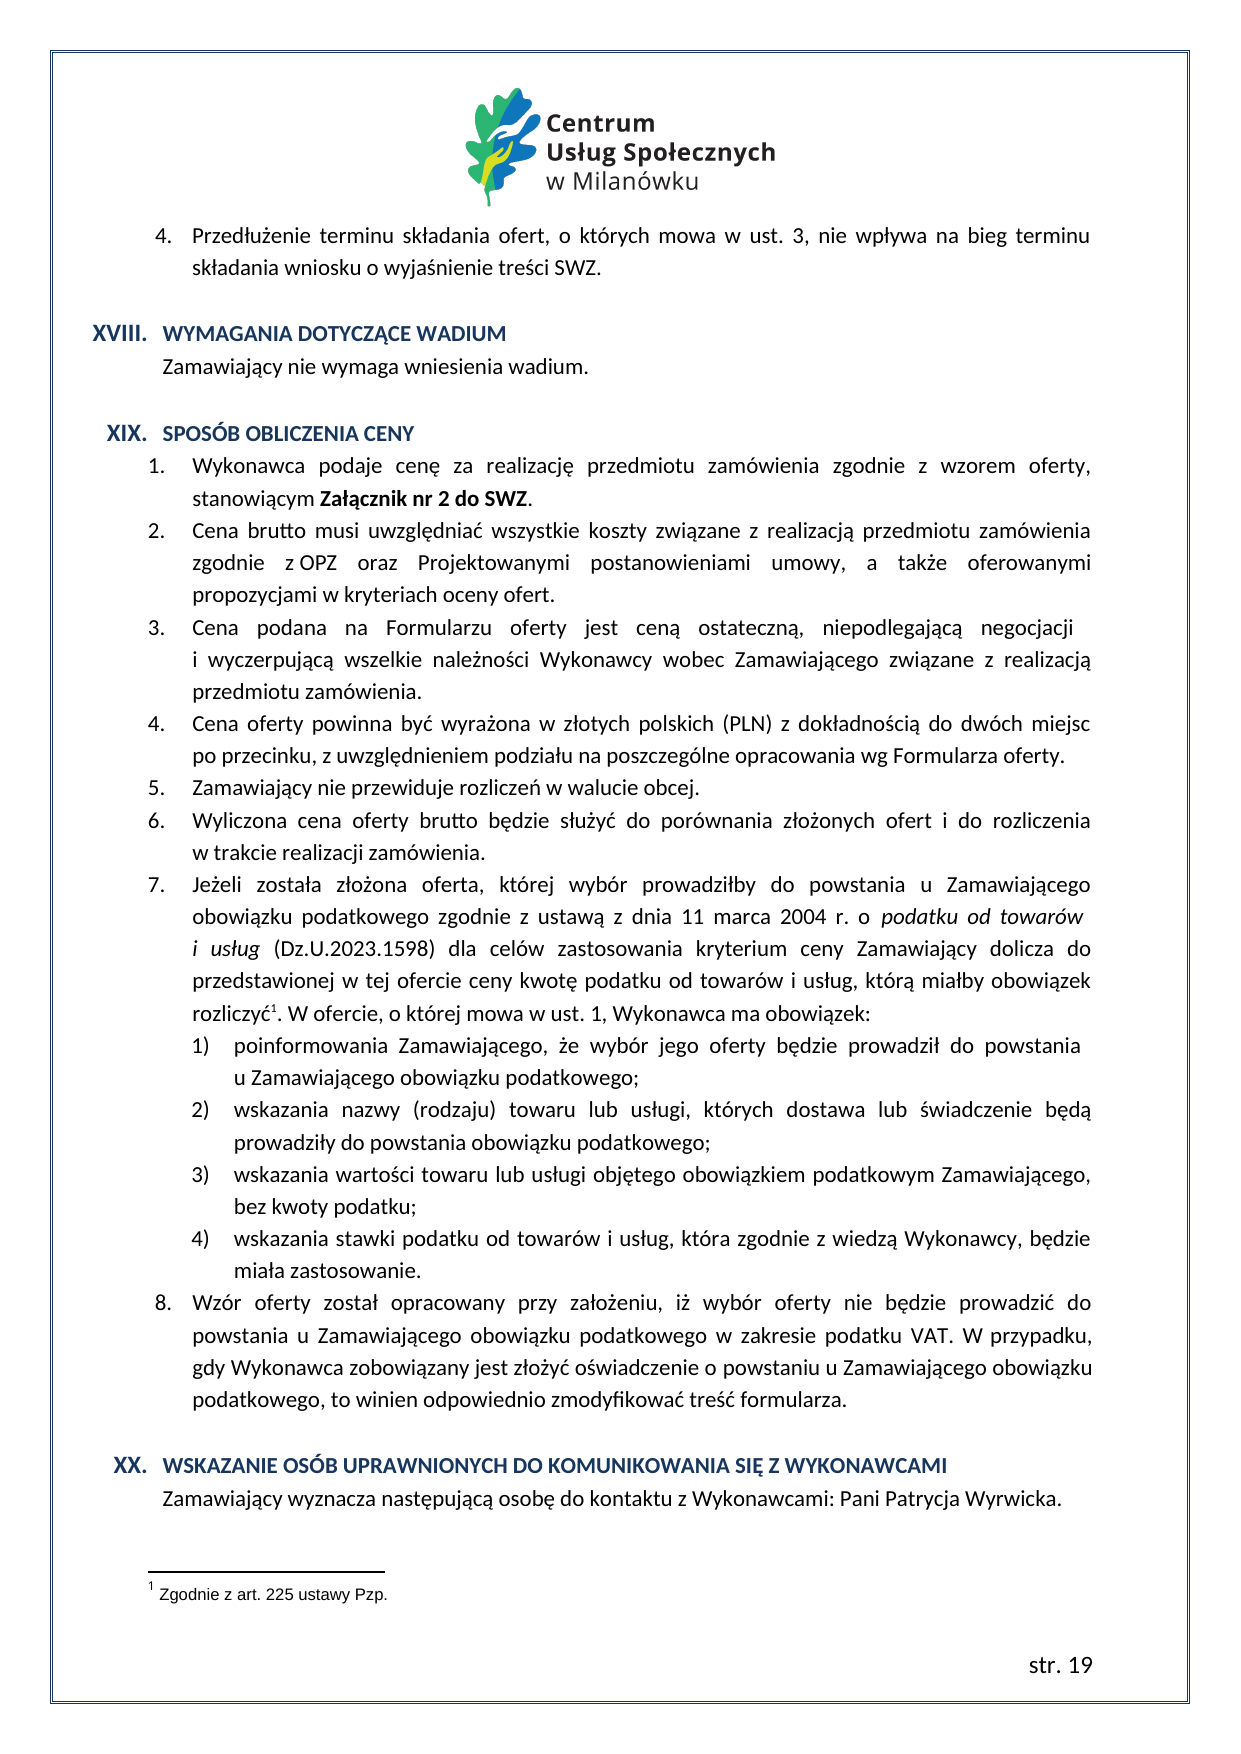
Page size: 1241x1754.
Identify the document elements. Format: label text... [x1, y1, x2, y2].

text Zamawiający nie wymaga wniesienia wadium. [148, 352, 1093, 380]
text 2) wskazania nazwy (rodzaju) towaru lub usługi, których dostawa lub świadczenie będą prowadziły do powstania obowiązku podatkowego; [191, 1095, 1093, 1156]
list Jeżeli została złożona oferta, której wybór prowadziłby do powstania u Zamawiającego obowiązku podatkowego zgodnie z ustawą z dnia 11 marca 2004 r. o podatku od towarów i usług (Dz.U.2023.1598) dla celów zastosowania kryterium ceny Zamawiający dolicza do przedstawionej w tej ofercie ceny kwotę podatku od towarów i usług, którą miałby obowiązek rozliczyć. W ofercie, o której mowa w ust. 1, Wykonawca ma obowiązek: [148, 870, 1093, 1027]
list Wyliczona cena oferty brutto będzie służyć do porównania złożonych ofert i do rozliczenia w trakcie realizacji zamówienia. [148, 806, 1093, 866]
list Cena podana na Formularzu oferty jest ceną ostateczną, niepodlegającą negocjacji i wyczerpującą wszelkie należności Wykonawcy wobec Zamawiającego związane z realizacją przedmiotu zamówienia. [148, 613, 1093, 705]
list Przedłużenie terminu składania ofert, o których mowa w ust. 3, nie wpływa na bieg terminu składania wniosku o wyjaśnienie treści SWZ. [155, 221, 1093, 281]
list Cena brutto musi uwzględniać wszystkie koszty związane z realizacją przedmiotu zamówienia zgodnie z OPZ oraz Projektowanymi postanowieniami umowy, a także oferowanymi propozycjami w kryteriach oceny ofert. [148, 516, 1093, 608]
list Wykonawca podaje cenę za realizację przedmiotu zamówienia zgodnie z wzorem oferty, stanowiącym Załącznik nr 2 do SWZ. [148, 452, 1093, 512]
list Zamawiający nie przewiduje rozliczeń w walucie obcej. [148, 773, 1093, 802]
text 4) wskazania stawki podatku od towarów i usług, która zgodnie z wiedzą Wykonawcy, będzie miała zastosowanie. [191, 1224, 1093, 1284]
list Wzór oferty został opracowany przy założeniu, iż wybór oferty nie będzie prowadzić do powstania u Zamawiającego obowiązku podatkowego w zakresie podatku VAT. W przypadku, gdy Wykonawca zobowiązany jest złożyć oświadczenie o powstaniu u Zamawiającego obowiązku podatkowego, to winien odpowiednio zmodyfikować treść formularza. [154, 1288, 1093, 1413]
text Zamawiający wyznacza następującą osobę do kontaktu z Wykonawcami: Pani Patrycja Wyrwicka. [162, 1484, 1093, 1512]
list Cena oferty powinna być wyrażona w złotych polskich (PLN) z dokładnością do dwóch miejsc po przecinku, z uwzględnieniem podziału na poszczególne opracowania wg Formularza oferty. [148, 709, 1093, 769]
subtitle WSKAZANIE OSÓB UPRAWNIONYCH DO KOMUNIKOWANIA SIĘ Z WYKONAWCAMI [148, 1449, 1093, 1480]
picture [454, 73, 786, 221]
text 3) wskazania wartości towaru lub usługi objętego obowiązkiem podatkowym Zamawiającego, bez kwoty podatku; [191, 1160, 1093, 1220]
subtitle SPOSÓB OBLICZENIA CENY [148, 417, 1093, 447]
subtitle WYMAGANIA DOTYCZĄCE WADIUM [148, 317, 1093, 348]
text 1) poinformowania Zamawiającego, że wybór jego oferty będzie prowadził do powstania u Zamawiającego obowiązku podatkowego; [191, 1031, 1093, 1091]
